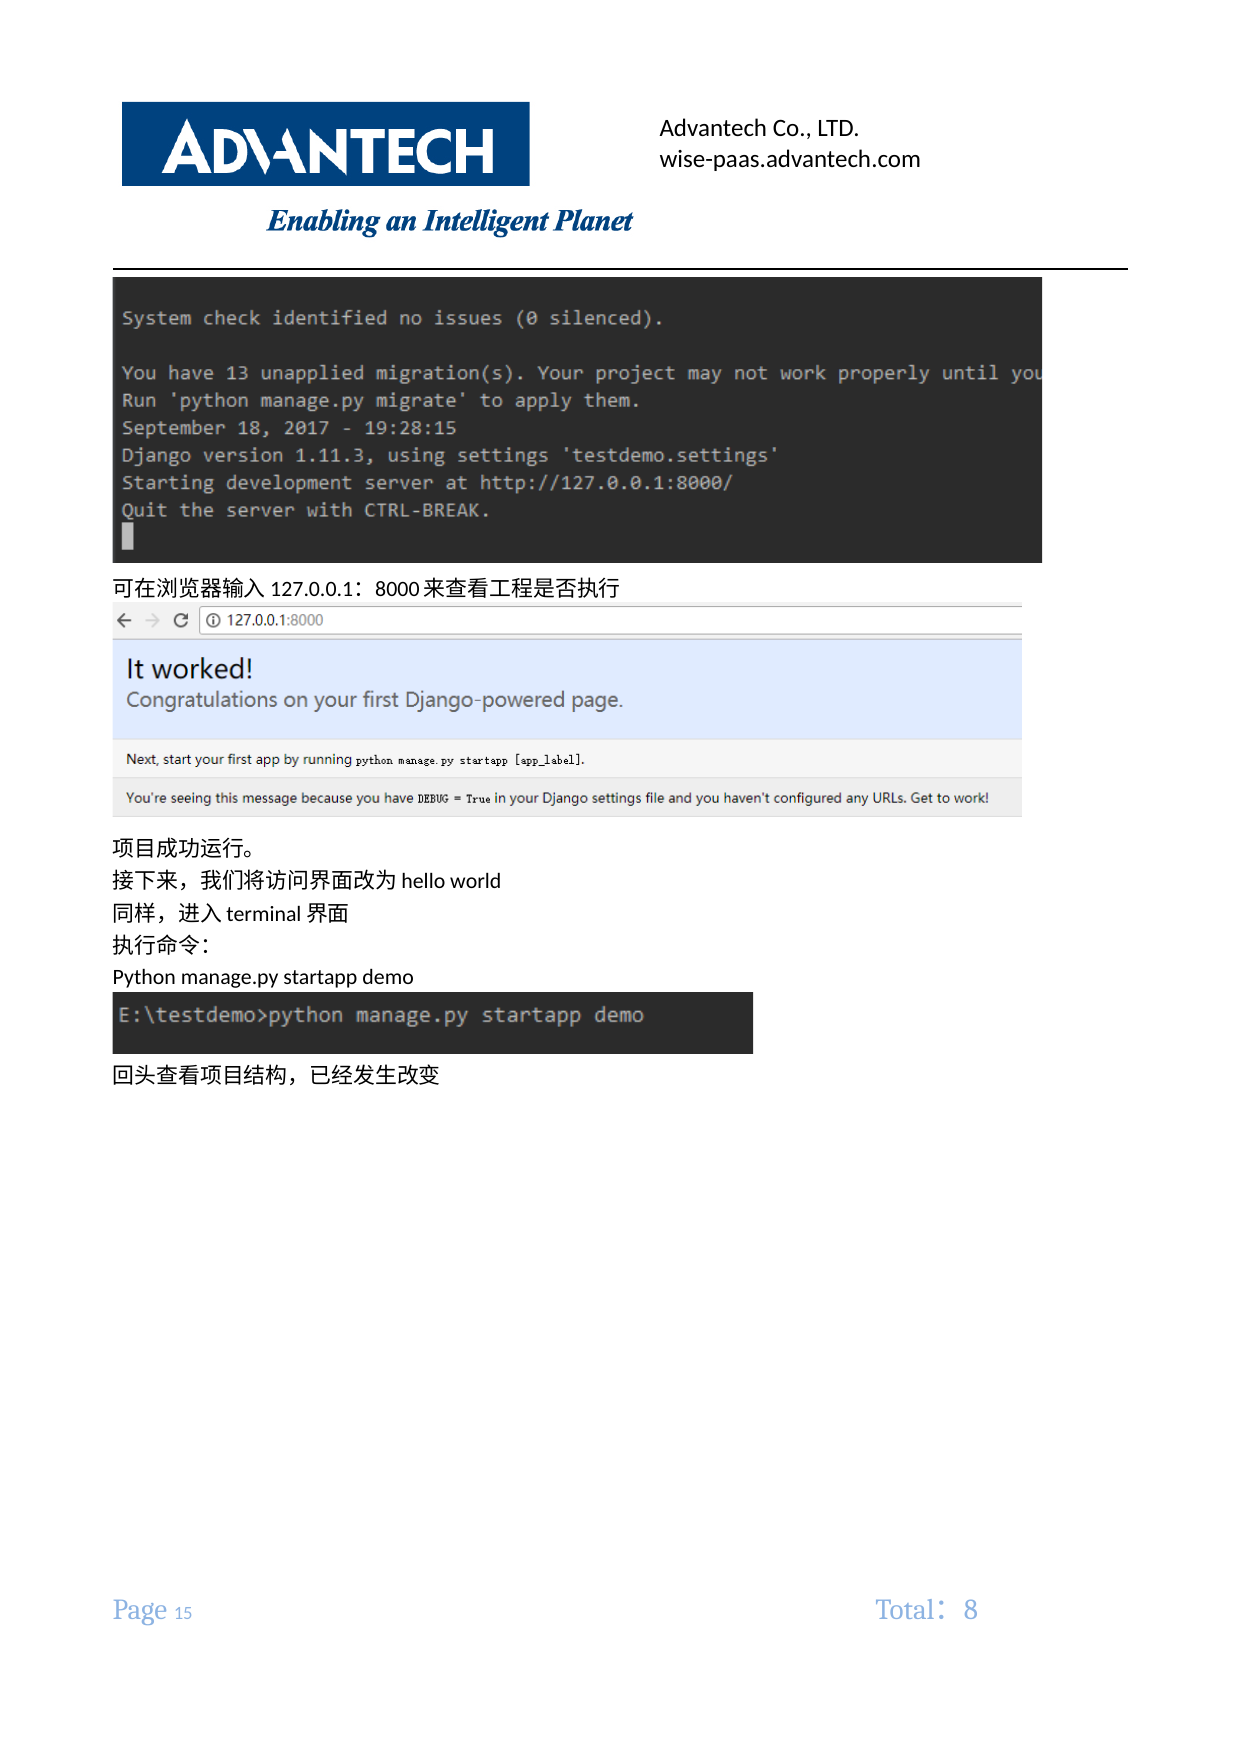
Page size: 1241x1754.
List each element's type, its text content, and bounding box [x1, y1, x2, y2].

picture [112, 88, 638, 244]
text 可在浏览器输入127.0.0.1：8000来查看工程是否执行 [112, 570, 1128, 603]
text Python manage.py startapp demo [112, 960, 1128, 993]
text 项目成功运行。 [112, 830, 1128, 863]
picture [112, 602, 1022, 819]
text 同样，进入terminal界面 [112, 895, 1128, 928]
text 回头查看项目结构，已经发生改变 [112, 1058, 1128, 1090]
text 接下来，我们将访问界面改为hello world [112, 863, 1128, 895]
text 执行命令： [112, 928, 1128, 960]
picture [112, 992, 754, 1054]
picture [112, 277, 1043, 563]
